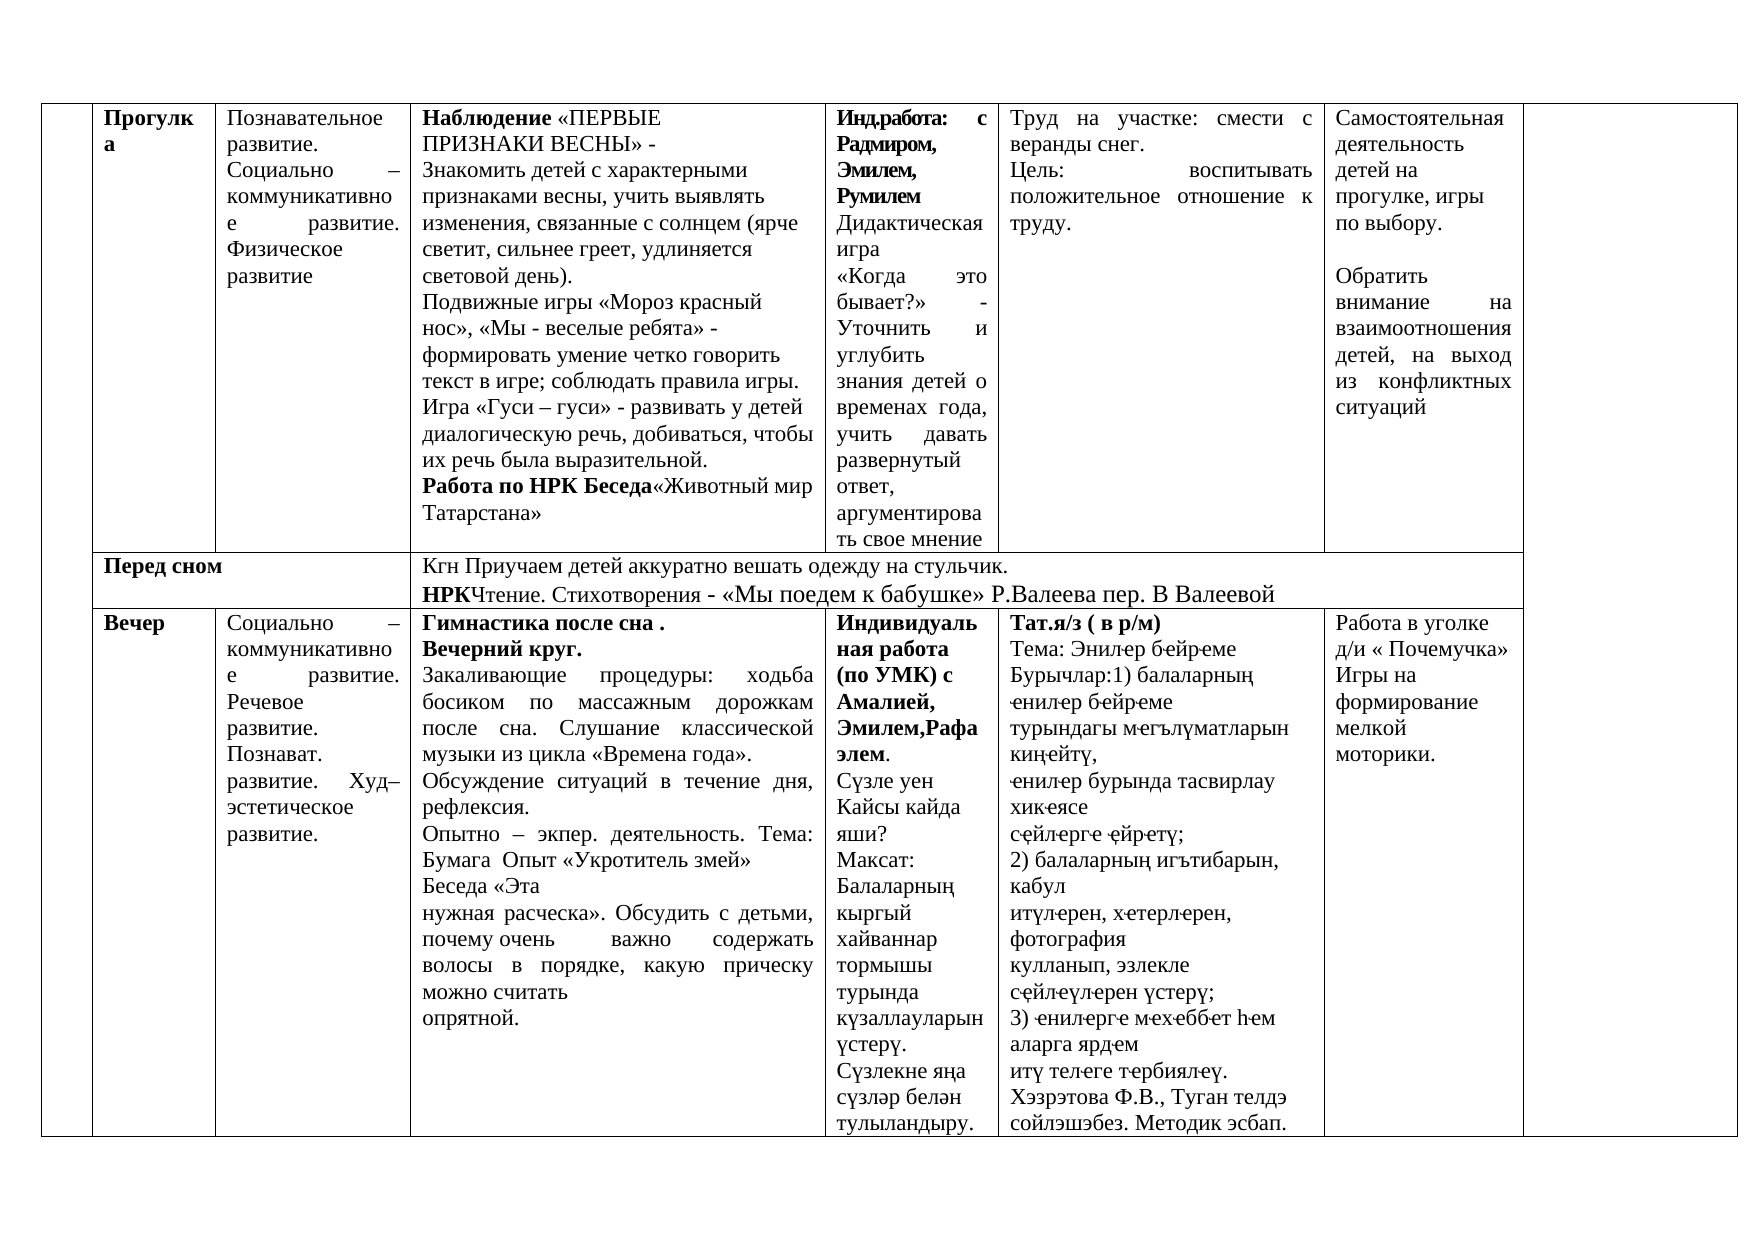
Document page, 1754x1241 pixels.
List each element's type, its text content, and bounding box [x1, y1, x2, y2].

table_cell Инд.работа: с Радмиром, Эмилем, Румилем Дидактическая игра «Когда это бывает?» - Уточнить и углубить знания детей о временах года, учить давать развернутый ответ, аргументировать свое мнение [826, 104, 998, 552]
table_cell Познавательное развитие. Социально – коммуникативное развитие. Физическое развитие [216, 104, 410, 552]
table_cell Труд на участке: смести с веранды снег. Цель: воспитывать положительное отношение к труду. [999, 104, 1324, 552]
table_cell Прогулка [93, 104, 215, 552]
table_cell Наблюдение «ПЕРВЫЕ ПРИЗНАКИ ВЕСНЫ» - Знакомить детей с характерными признаками весны, учить выявлять изменения, связанные с солнцем (ярче светит, сильнее греет, удлиняется световой день). Подвижные игры «Мороз красный нос», «Мы - веселые ребята» - формировать умение четко говорить текст в игре; соблюдать правила игры. Игра «Гуси – гуси» - развивать у детей диалогическую речь, добиваться, чтобы их речь была выразительной. Работа по НРК Беседа«Животный мир Татарстана» [411, 104, 825, 552]
table_cell Гимнастика после сна . Вечерний круг. Закаливающие процедуры: ходьба босиком по массажным дорожкам после сна. Слушание классической музыки из цикла «Времена года». Обсуждение ситуаций в течение дня, рефлексия. Опытно – экпер. деятельность. Тема: Бумага Опыт «Укротитель змей» Беседа «Эта нужная расческа». Обсудить с детьми, почему очень важно содержать волосы в порядке, какую прическу можно считать опрятной. [411, 609, 825, 1136]
table_cell Перед сном [93, 553, 410, 608]
table_cell Индивидуальная работа (по УМК) с Амалией, Эмилем,Рафаэлем. Сүзле уен Кайсы кайда яши? Максат: Балаларның кыргый хайваннар тормышы турында күзаллауларын үстерү. Сүзлекне яңа сүзләр белән тулыландыру. [826, 609, 998, 1136]
table_cell Работа в уголке д/и « Почемучка» Игры на формирование мелкой моторики. [1325, 609, 1523, 1136]
table_cell Социально – коммуникативное развитие. Речевое развитие. Познават. развитие. Худ– эстетическое развитие. [216, 609, 410, 1136]
table_cell Самостоятельная деятельность детей на прогулке, игры по выбору. Обратить внимание на взаимоотношения детей, на выход из конфликтных ситуаций [1325, 104, 1523, 552]
table_cell Вечер [93, 609, 215, 1136]
table_cell Тат.я/з ( в р/м) Тема: Энилҽр бҽйрҽме Бурычлар:1) балаларның ҽнилҽр бҽйрҽме турындагы мҽгълүматларын киңҽйтү, ҽнилҽр бурында тасвирлау хикҽясе сҿйлҽргҽ ҿйрҽтү; 2) балаларның игътибарын, кабул итүлҽрен, хҽтерлҽрен, фотография кулланып, эзлекле сҿйлҽүлҽрен үстерү; 3) ҽнилҽргҽ мҽхҽббҽт һҽм аларга ярдҽм итү телҽге тҽрбиялҽү. Хэзрэтова Ф.В., Туган телдэ сойлэшэбез. Методик эсбап. [999, 609, 1324, 1136]
table_cell Кгн Приучаем детей аккуратно вешать одежду на стульчик. НРКЧтение. Стихотворения - «Мы поедем к бабушке» Р.Валеева пер. В Валеевой [411, 553, 1523, 608]
